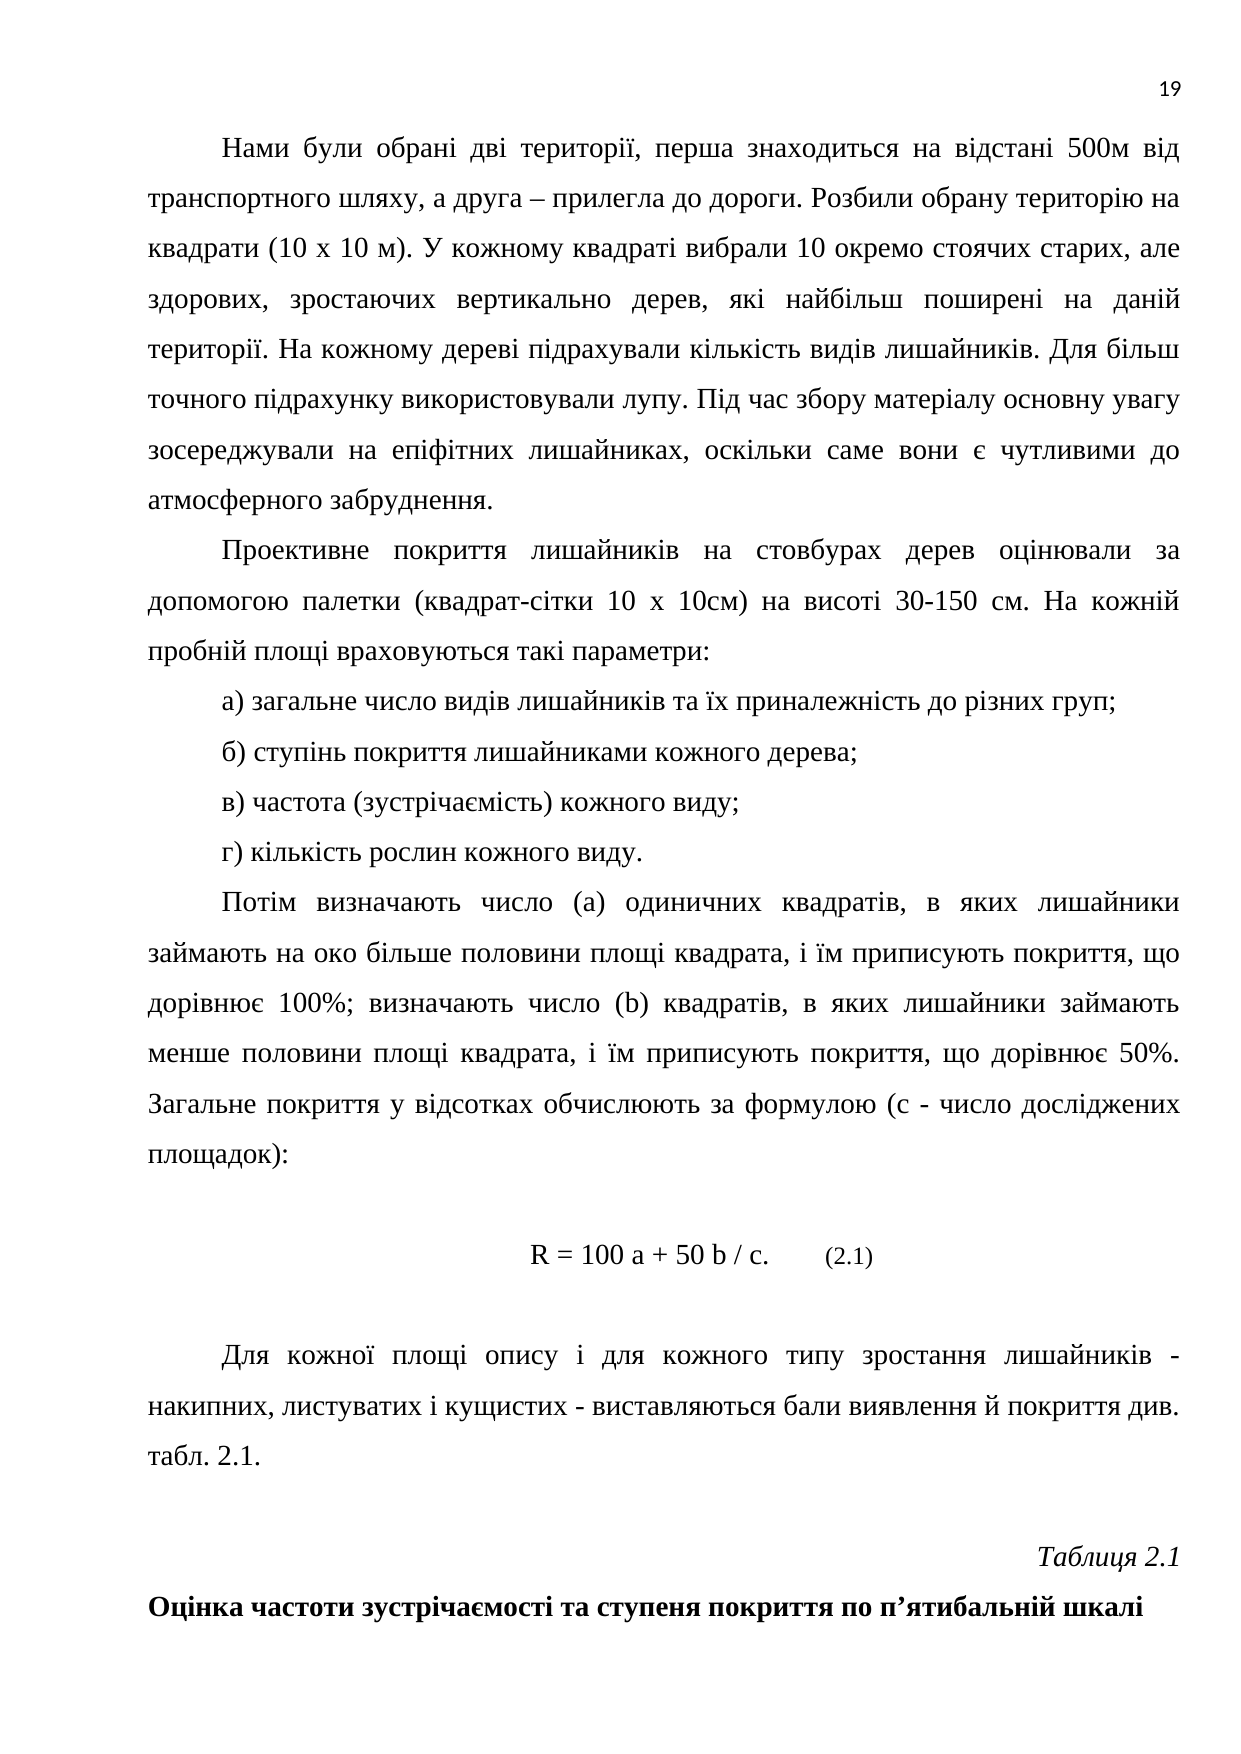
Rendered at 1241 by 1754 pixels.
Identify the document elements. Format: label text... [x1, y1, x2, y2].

text в) частота (зустрічаємість) кожного виду; [148, 784, 1181, 817]
text Оцінка частоти зустрічаємості та ступеня покриття по п’ятибальній шкалі [148, 1589, 1181, 1622]
text б) ступінь покриття лишайниками кожного дерева; [148, 734, 1181, 767]
text Нами були обрані дві території, перша знаходиться на відстані 500м від транспортного шляху, а друга – прилегла до дороги. Розбили обрану територію на квадрати (10 х 10 м). У кожному квадраті вибрали 10 окремо стоячих старих, але здорових, зростаючих вертикально дерев, які найбільш поширені на даній території. На кожному дереві підрахували кількість видів лишайників. Для більш точного підрахунку використовували лупу. Під час збору матеріалу основну увагу зосереджували на епіфітних лишайниках, оскільки саме вони є чутливими до атмосферного забруднення. [148, 130, 1181, 516]
text Таблиця 2.1 [148, 1539, 1181, 1572]
text Проективне покриття лишайників на стовбурах дерев оцінювали за допомогою палетки (квадрат-сітки 10 х 10см) на висоті 30-150 см. На кожній пробній площі враховуються такі параметри: [148, 532, 1181, 667]
text г) кількість рослин кожного виду. [148, 834, 1181, 868]
text а) загальне число видів лишайників та їх приналежність до різних груп; [148, 683, 1181, 717]
text R = 100 a + 50 b / c. (2.1) [148, 1237, 1181, 1270]
text Для кожної площі опису і для кожного типу зростання лишайників - накипних, листуватих і кущистих - виставляються бали виявлення й покриття див. табл. 2.1. [148, 1337, 1181, 1472]
text Потім визначають число (a) одиничних квадратів, в яких лишайники займають на око більше половини площі квадрата, і їм приписують покриття, що дорівнює 100%; визначають число (b) квадратів, в яких лишайники займають менше половини площі квадрата, і їм приписують покриття, що дорівнює 50%. Загальне покриття у відсотках обчислюють за формулою (c - число досліджених площадок): [148, 884, 1181, 1170]
